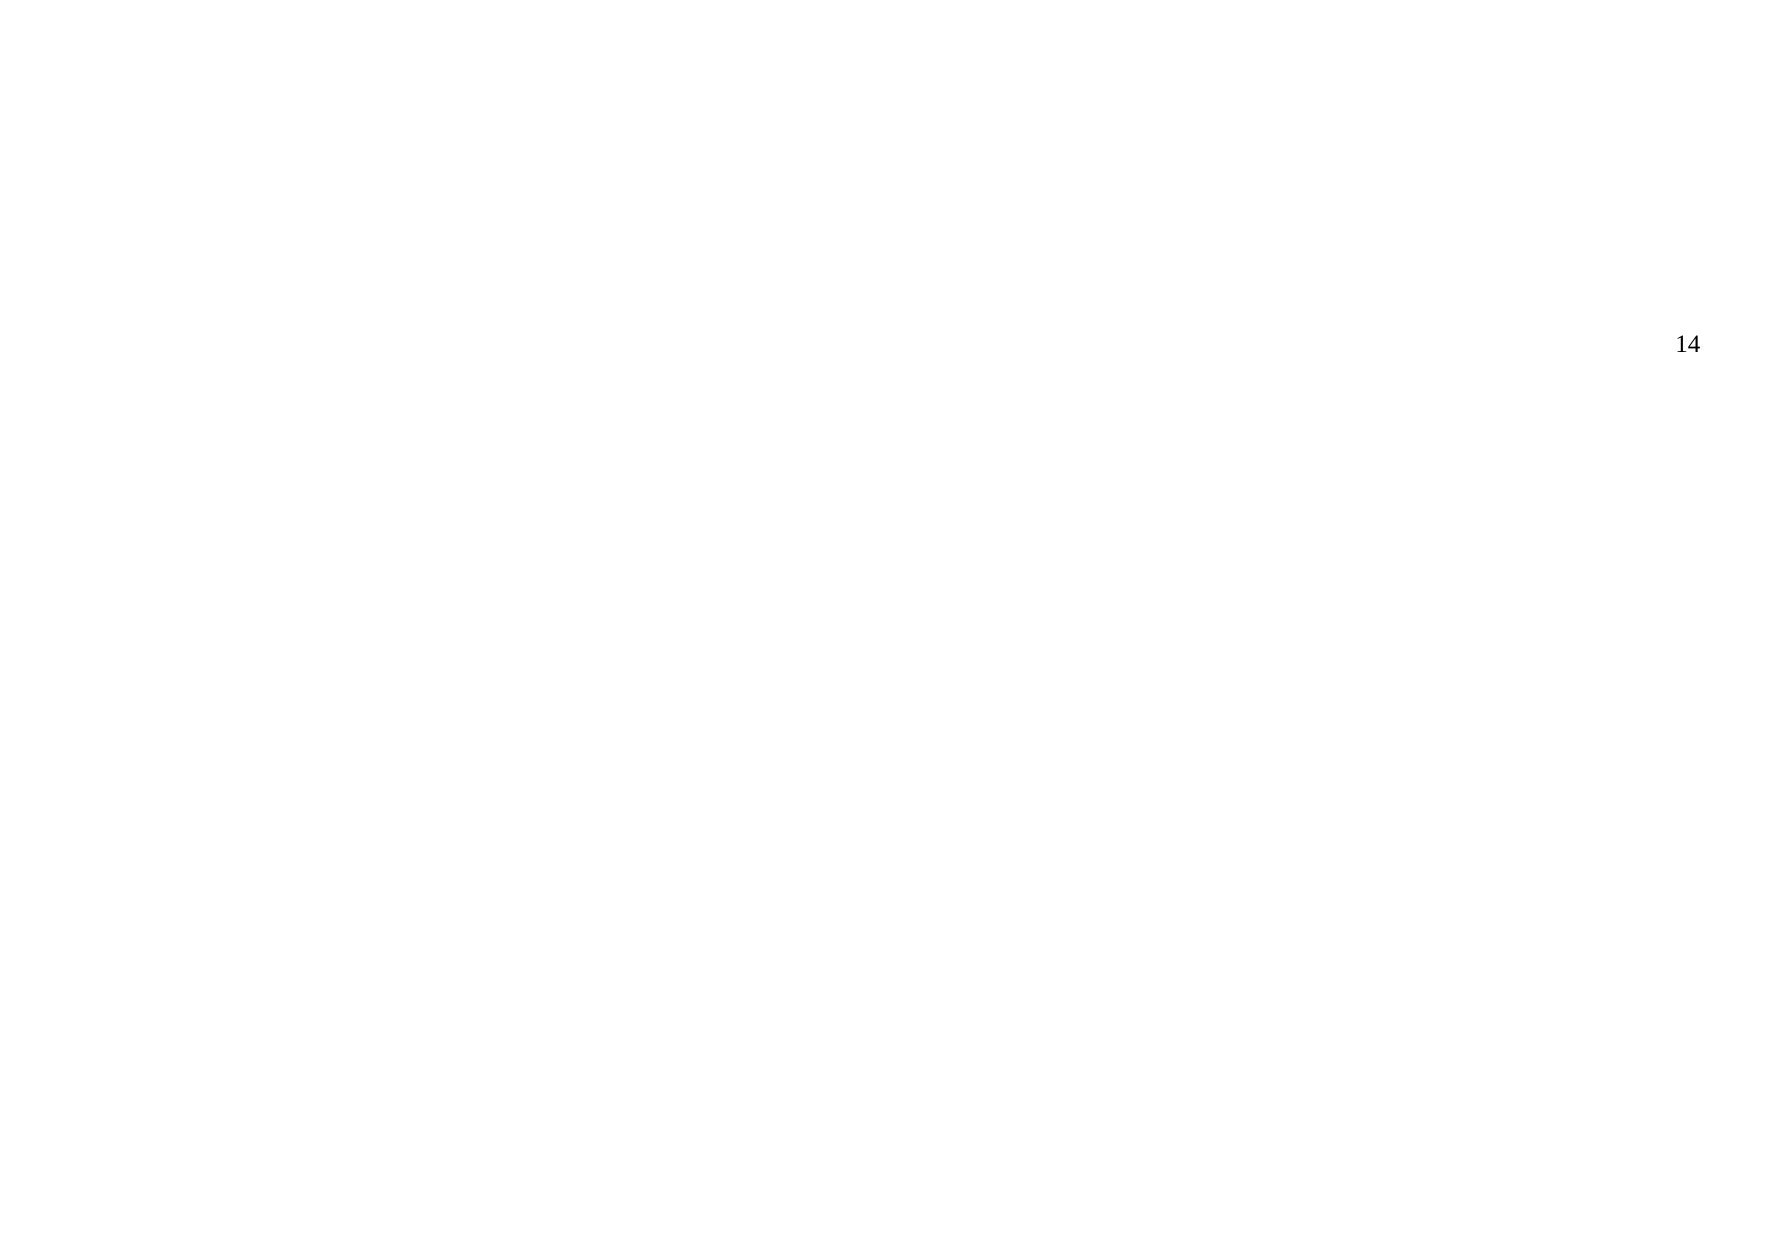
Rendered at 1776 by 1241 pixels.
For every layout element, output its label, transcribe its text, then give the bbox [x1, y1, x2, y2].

subtitle 14 [102, 329, 1700, 358]
